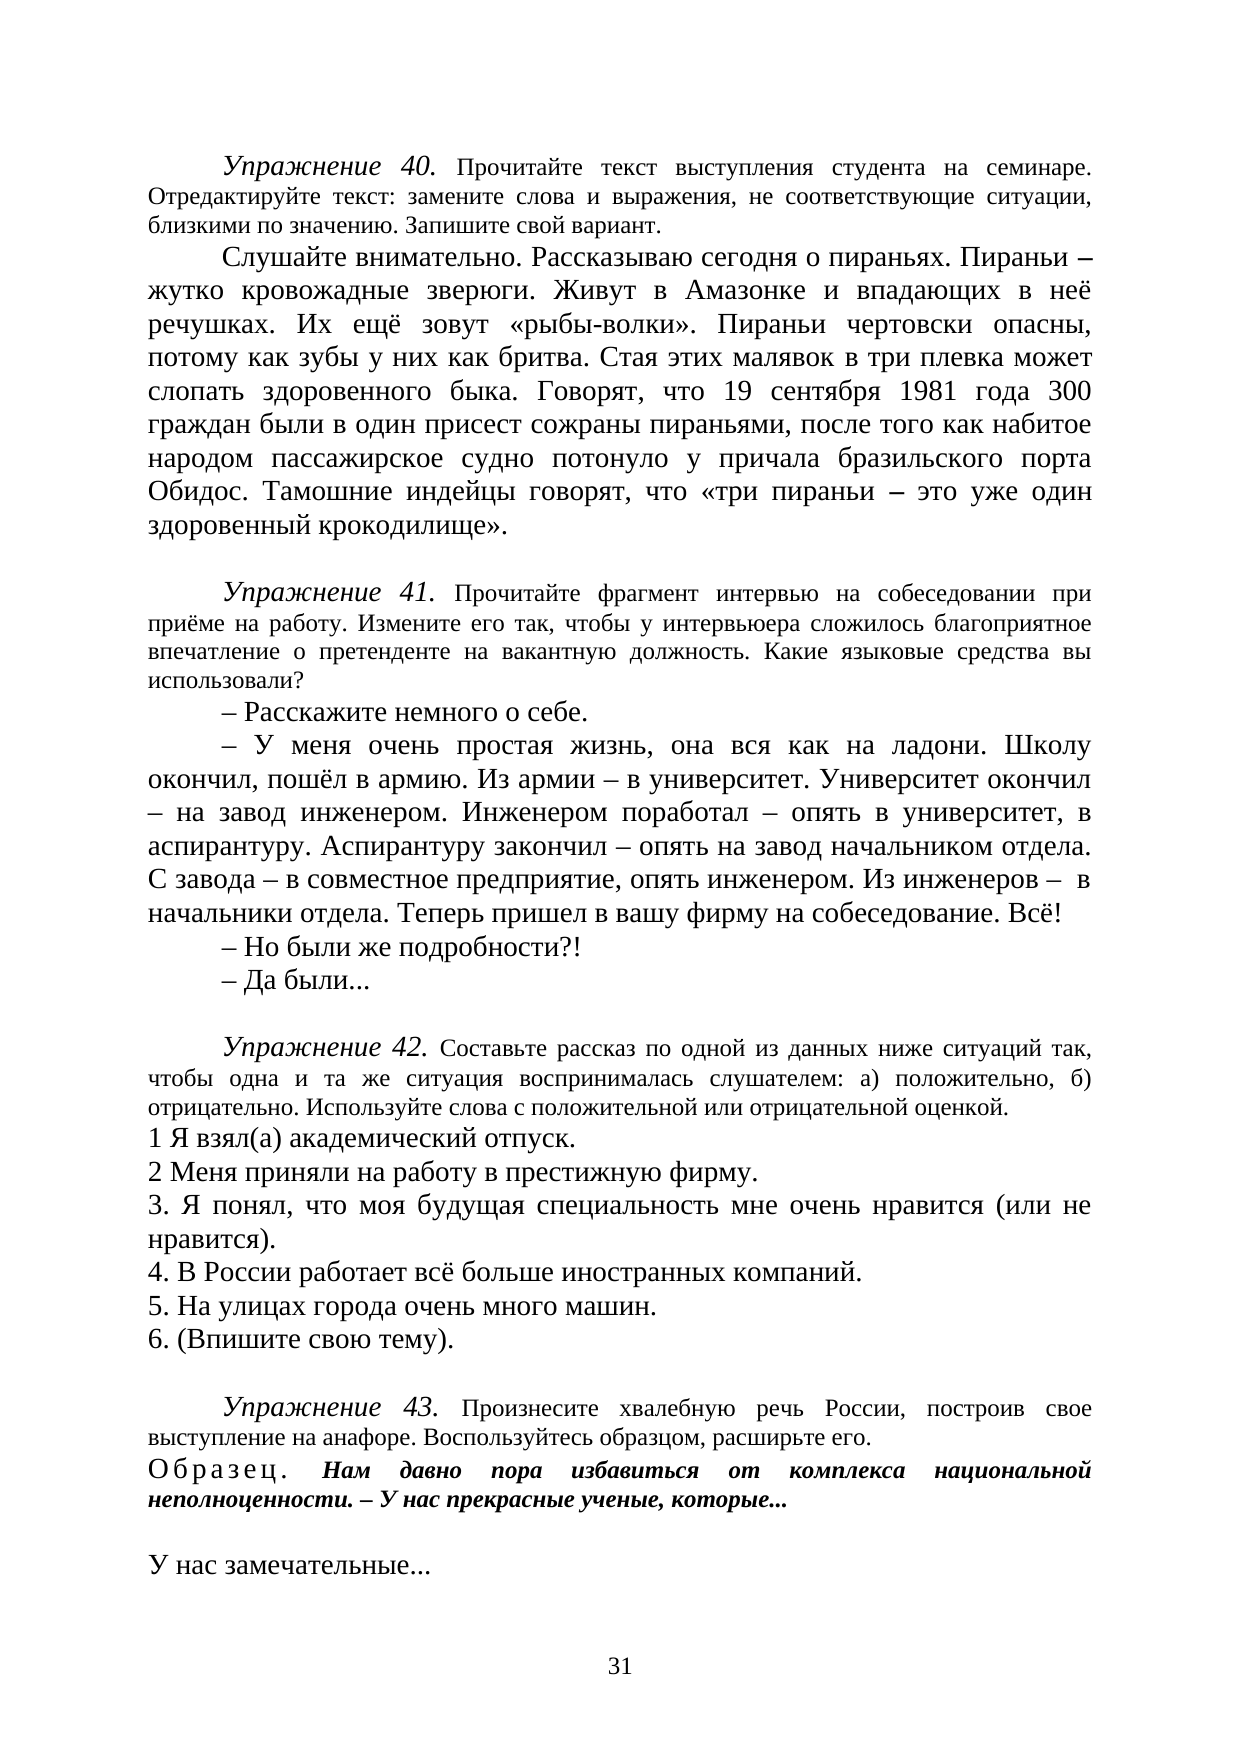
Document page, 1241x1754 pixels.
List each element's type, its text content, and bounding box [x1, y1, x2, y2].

text 4. В России работает всё больше иностранных компаний. [148, 1254, 1092, 1288]
text 6. (Впишите свою тему). [148, 1322, 1092, 1355]
text Упражнение 42. Составьте рассказ по одной из данных ниже ситуаций так, чтобы одна и та же ситуация воспринималась слушателем: а) положительно, б) отрицательно. Используйте слова с положительной или отрицательной оценкой. [148, 1029, 1092, 1120]
text У нас замечательные... [148, 1547, 1092, 1580]
text – Расскажите немного о себе. [148, 694, 1092, 727]
text Слушайте внимательно. Рассказываю сегодня о пираньях. Пираньи – жутко кровожадные зверюги. Живут в Амазонке и впадающих в неё речушках. Их ещё зовут «рыбы-волки». Пираньи чертовски опасны, потому как зубы у них как бритва. Стая этих малявок в три плевка может слопать здоровенного быка. Говорят, что 19 сентября 1981 года 300 граждан были в один присест сожраны пираньями, после того как набитое народом пассажирское судно потонуло у причала бразильского порта Обидос. Тамошние индейцы говорят, что «три пираньи – это уже один здоровенный крокодилище». [148, 239, 1092, 541]
text 1 Я взял(а) академический отпуск. [148, 1120, 1092, 1154]
text – У меня очень простая жизнь, она вся как на ладони. Школу окончил, пошёл в армию. Из армии – в университет. Университет окончил – на завод инженером. Инженером поработал – опять в университет, в аспирантуру. Аспирантуру закончил – опять на завод начальником отдела. С завода – в совместное предприятие, опять инженером. Из инженеров – в начальники отдела. Теперь пришел в вашу фирму на собеседование. Всё! [148, 727, 1092, 929]
text Упражнение 41. Прочитайте фрагмент интервью на собеседовании при приёме на работу. Измените его так, чтобы у интервьюера сложилось благоприятное впечатление о претенденте на вакантную должность. Какие языковые средства вы использовали? [148, 574, 1092, 694]
text 3. Я понял, что моя будущая специальность мне очень нравится (или не нравится). [148, 1187, 1092, 1254]
text 2 Меня приняли на работу в престижную фирму. [148, 1154, 1092, 1187]
text – Да были... [148, 962, 1092, 996]
text Упражнение 43. Произнесите хвалебную речь России, построив свое выступление на анафоре. Воспользуйтесь образцом, расширьте его. [148, 1389, 1092, 1451]
text Упражнение 40. Прочитайте текст выступления студента на семинаре. Отредактируйте текст: замените слова и выражения, не соответствующие ситуации, близкими по значению. Запишите свой вариант. [148, 148, 1092, 239]
text Образец. Нам давно пора избавиться от комплекса национальной неполноценности. – У нас прекрасные ученые, которые... [148, 1451, 1092, 1513]
text – Но были же подробности?! [148, 929, 1092, 962]
text 5. На улицах города очень много машин. [148, 1288, 1092, 1322]
